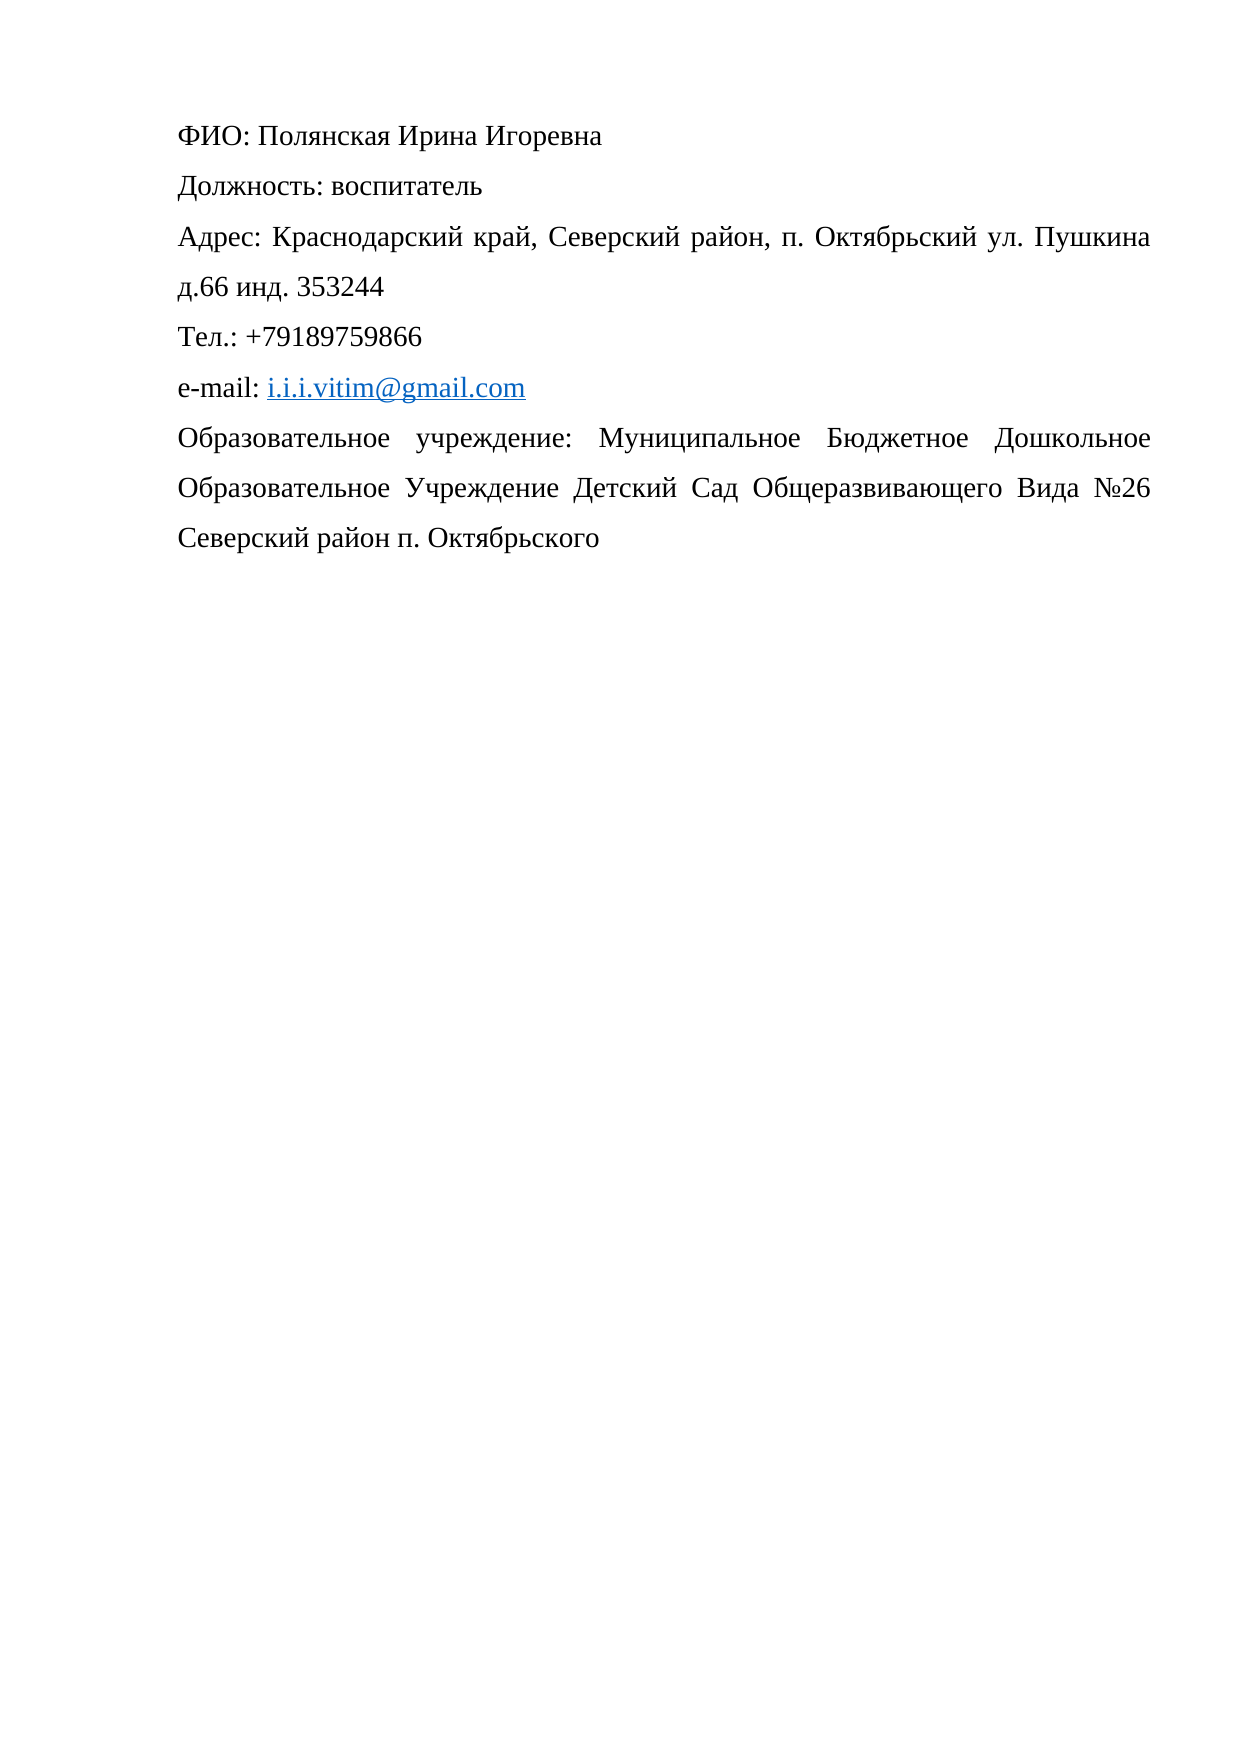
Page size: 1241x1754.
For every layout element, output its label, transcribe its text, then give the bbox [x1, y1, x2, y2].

text Образовательное учреждение: Муниципальное Бюджетное Дошкольное Образовательное Учреждение Детский Сад Общеразвивающего Вида №26 Северский район п. Октябрьского [177, 420, 1152, 554]
text e-mail: i.i.i.vitim@gmail.com [177, 370, 1152, 403]
text Адрес: Краснодарский край, Северский район, п. Октябрьский ул. Пушкина д.66 инд. 353244 [177, 219, 1152, 303]
text ФИО: Полянская Ирина Игоревна [177, 118, 1152, 152]
text Тел.: +79189759866 [177, 319, 1152, 353]
text Должность: воспитатель [177, 168, 1152, 202]
